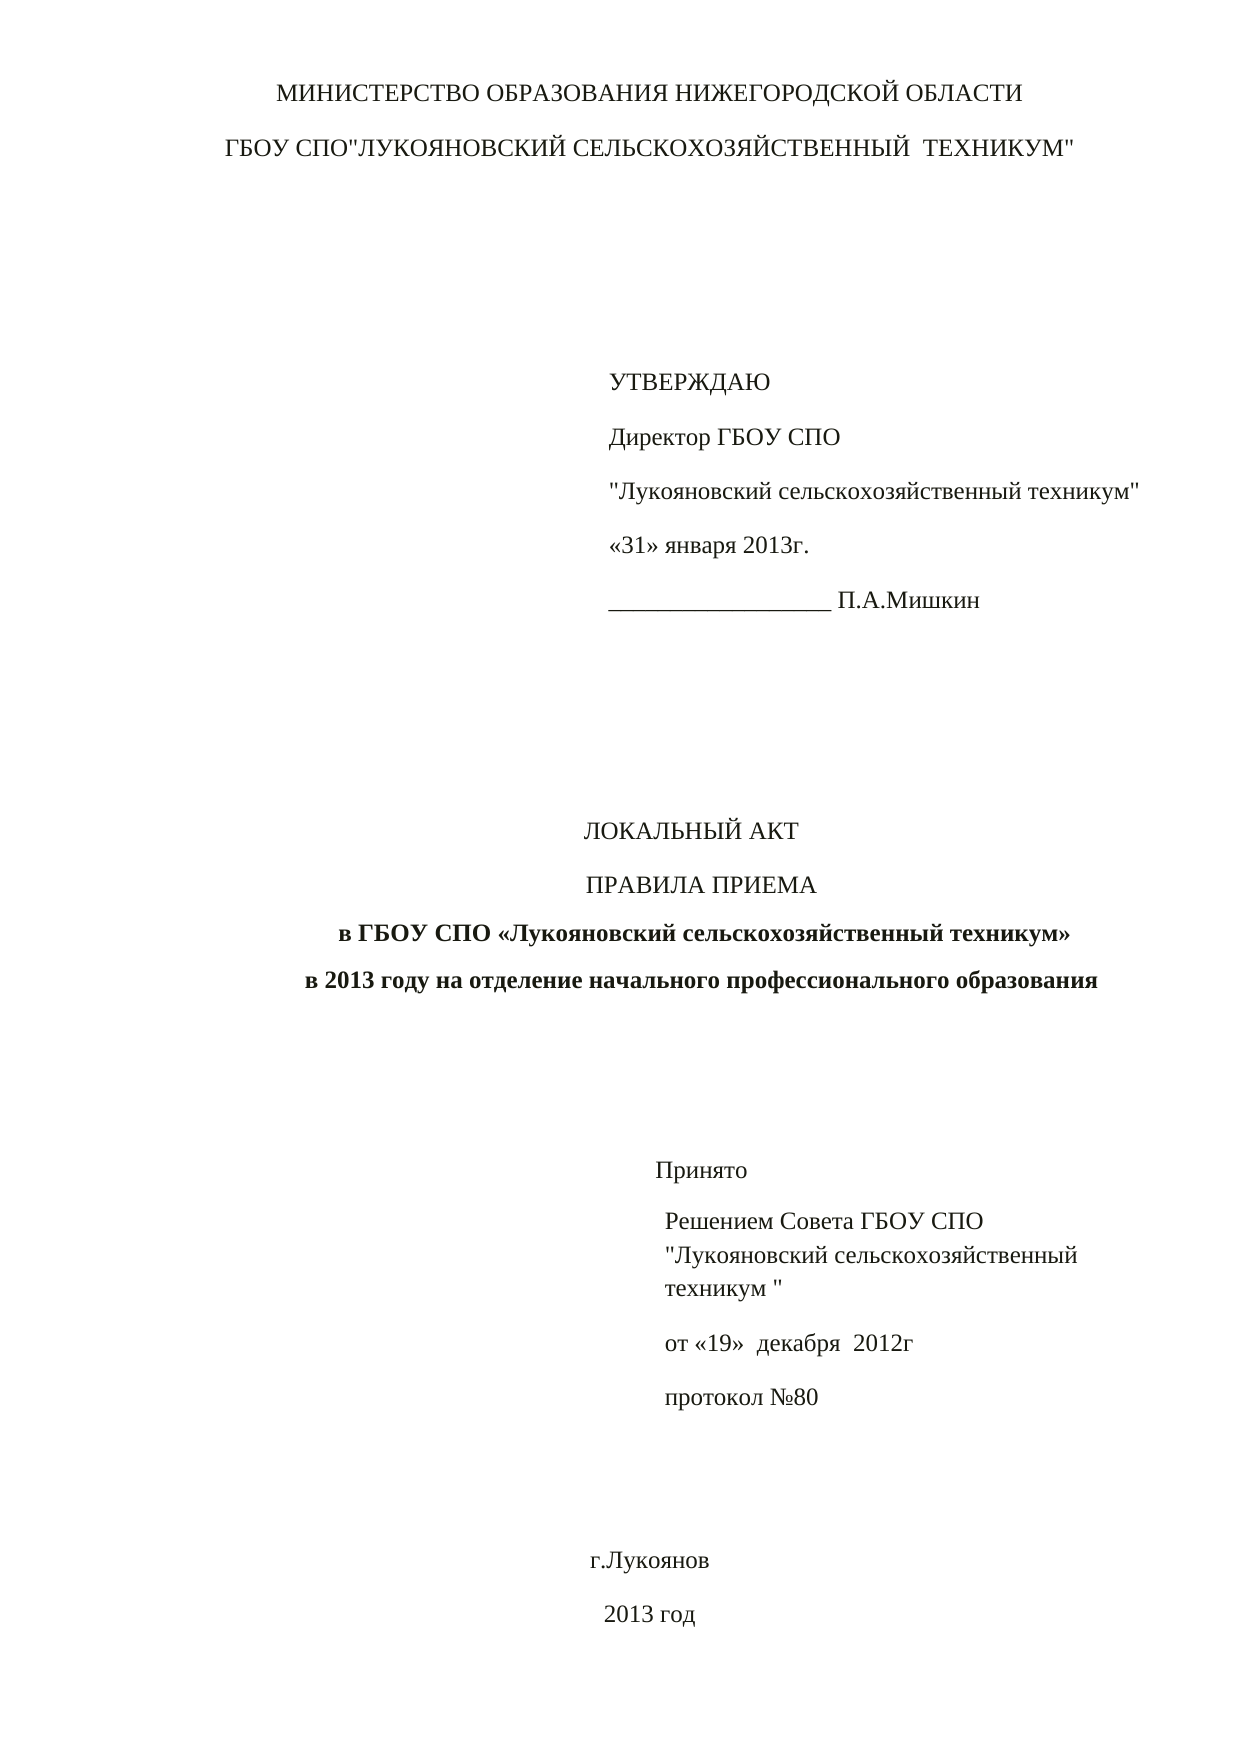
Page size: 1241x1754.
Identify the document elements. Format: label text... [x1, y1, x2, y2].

text Принято [177, 1155, 1152, 1184]
text в 2013 году на отделение начального профессионального образования [177, 965, 1152, 994]
text Директор ГБОУ СПО [608, 418, 1152, 452]
text ПРАВИЛА ПРИЕМА [177, 870, 1152, 899]
text МИНИСТЕРСТВО ОБРАЗОВАНИЯ НИЖЕГОРОДСКОЙ ОБЛАСТИ [133, 75, 1152, 108]
text «31» января 2013г. [608, 527, 1152, 561]
text в ГБОУ СПО «Лукояновский сельскохозяйственный техникум» [177, 918, 1152, 946]
text 2013 год [148, 1596, 1152, 1629]
text П.А.Мишкин [608, 581, 1152, 615]
text г.Лукоянов [148, 1542, 1152, 1575]
text Решением Совета ГБОУ СПО "Лукояновский сельскохозяйственный техникум " [664, 1203, 1152, 1303]
text ГБОУ СПО"ЛУКОЯНОВСКИЙ СЕЛЬСКОХОЗЯЙСТВЕННЫЙ ТЕХНИКУМ" [133, 129, 1152, 163]
text ЛОКАЛЬНЫЙ АКТ [177, 816, 1152, 845]
text протокол №80 [664, 1378, 1152, 1412]
text от «19» декабря 2012г [664, 1324, 1152, 1358]
text УТВЕРЖДАЮ [608, 364, 1152, 397]
text "Лукояновский сельскохозяйственный техникум" [608, 473, 1152, 506]
